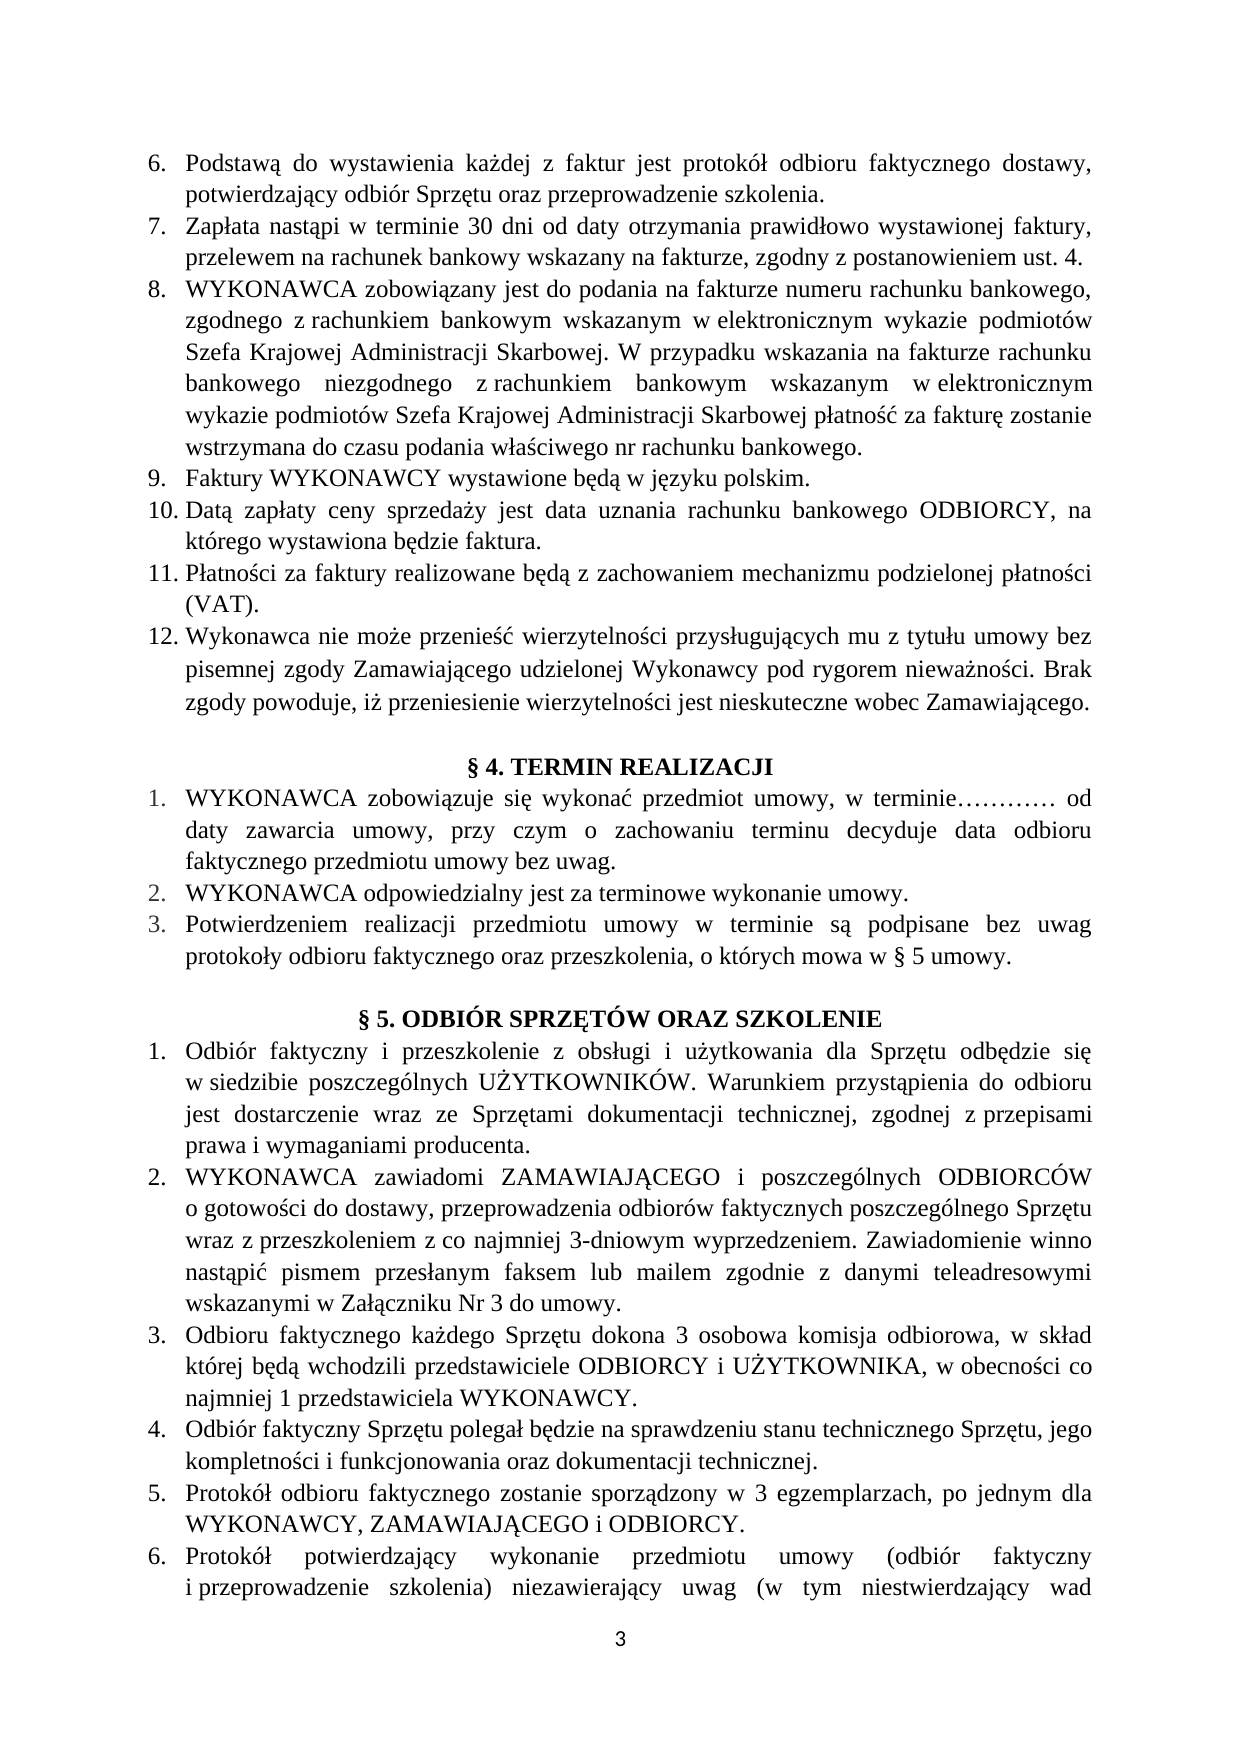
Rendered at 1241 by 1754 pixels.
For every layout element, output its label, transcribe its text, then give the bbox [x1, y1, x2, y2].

list WYKONAWCA zobowiązuje się wykonać przedmiot umowy, w terminie………… od daty zawarcia umowy, przy czym o zachowaniu terminu decyduje data odbioru faktycznego przedmiotu umowy bez uwag. [148, 783, 1093, 875]
list Protokół odbioru faktycznego zostanie sporządzony w 3 egzemplarzach, po jednym dla WYKONAWCY, ZAMAWIAJĄCEGO i ODBIORCY. [148, 1478, 1093, 1538]
list Odbiór faktyczny Sprzętu polegał będzie na sprawdzeniu stanu technicznego Sprzętu, jego kompletności i funkcjonowania oraz dokumentacji technicznej. [148, 1414, 1093, 1475]
list Płatności za faktury realizowane będą z zachowaniem mechanizmu podzielonej płatności (VAT). [148, 558, 1093, 618]
list Zapłata nastąpi w terminie 30 dni od daty otrzymania prawidłowo wystawionej faktury, przelewem na rachunek bankowy wskazany na fakturze, zgodny z postanowieniem ust. 4. [148, 211, 1093, 271]
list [148, 1541, 1093, 1601]
list Odbiór faktyczny i przeszkolenie z obsługi i użytkowania dla Sprzętu odbędzie się w siedzibie poszczególnych UŻYTKOWNIKÓW. Warunkiem przystąpienia do odbioru jest dostarczenie wraz ze Sprzętami dokumentacji technicznej, zgodnej z przepisami prawa i wymaganiami producenta. [148, 1036, 1093, 1159]
list Odbioru faktycznego każdego Sprzętu dokona 3 osobowa komisja odbiorowa, w skład której będą wchodzili przedstawiciele ODBIORCY i UŻYTKOWNIKA, w obecności co najmniej 1 przedstawiciela WYKONAWCY. [148, 1320, 1093, 1412]
list Podstawą do wystawienia każdej z faktur jest protokół odbioru faktycznego dostawy, potwierdzający odbiór Sprzętu oraz przeprowadzenie szkolenia. [148, 148, 1093, 208]
list WYKONAWCA zobowiązany jest do podania na fakturze numeru rachunku bankowego, zgodnego z rachunkiem bankowym wskazanym w elektronicznym wykazie podmiotów Szefa Krajowej Administracji Skarbowej. W przypadku wskazania na fakturze rachunku bankowego niezgodnego z rachunkiem bankowym wskazanym w elektronicznym wykazie podmiotów Szefa Krajowej Administracji Skarbowej płatność za fakturę zostanie wstrzymana do czasu podania właściwego nr rachunku bankowego. [148, 274, 1093, 460]
list Wykonawca nie może przenieść wierzytelności przysługujących mu z tytułu umowy bez pisemnej zgody Zamawiającego udzielonej Wykonawcy pod rygorem nieważności. Brak zgody powoduje, iż przeniesienie wierzytelności jest nieskuteczne wobec Zamawiającego. [148, 621, 1093, 716]
list Potwierdzeniem realizacji przedmiotu umowy w terminie są podpisane bez uwag protokoły odbioru faktycznego oraz przeszkolenia, o których mowa w § 5 umowy. [148, 909, 1093, 970]
list WYKONAWCA zawiadomi ZAMAWIAJĄCEGO i poszczególnych ODBIORCÓW o gotowości do dostawy, przeprowadzenia odbiorów faktycznych poszczególnego Sprzętu wraz z przeszkoleniem z co najmniej 3-dniowym wyprzedzeniem. Zawiadomienie winno nastąpić pismem przesłanym faksem lub mailem zgodnie z danymi teleadresowymi wskazanymi w Załączniku Nr 3 do umowy. [148, 1162, 1093, 1317]
text § 4. TERMIN REALIZACJI [148, 752, 1093, 780]
list Datą zapłaty ceny sprzedaży jest data uznania rachunku bankowego ODBIORCY, na którego wystawiona będzie faktura. [148, 495, 1093, 555]
list Faktury WYKONAWCY wystawione będą w języku polskim. [148, 463, 1093, 492]
text § 5. ODBIÓR SPRZĘTÓW ORAZ SZKOLENIE [148, 1004, 1093, 1033]
list WYKONAWCA odpowiedzialny jest za terminowe wykonanie umowy. [148, 878, 1093, 907]
